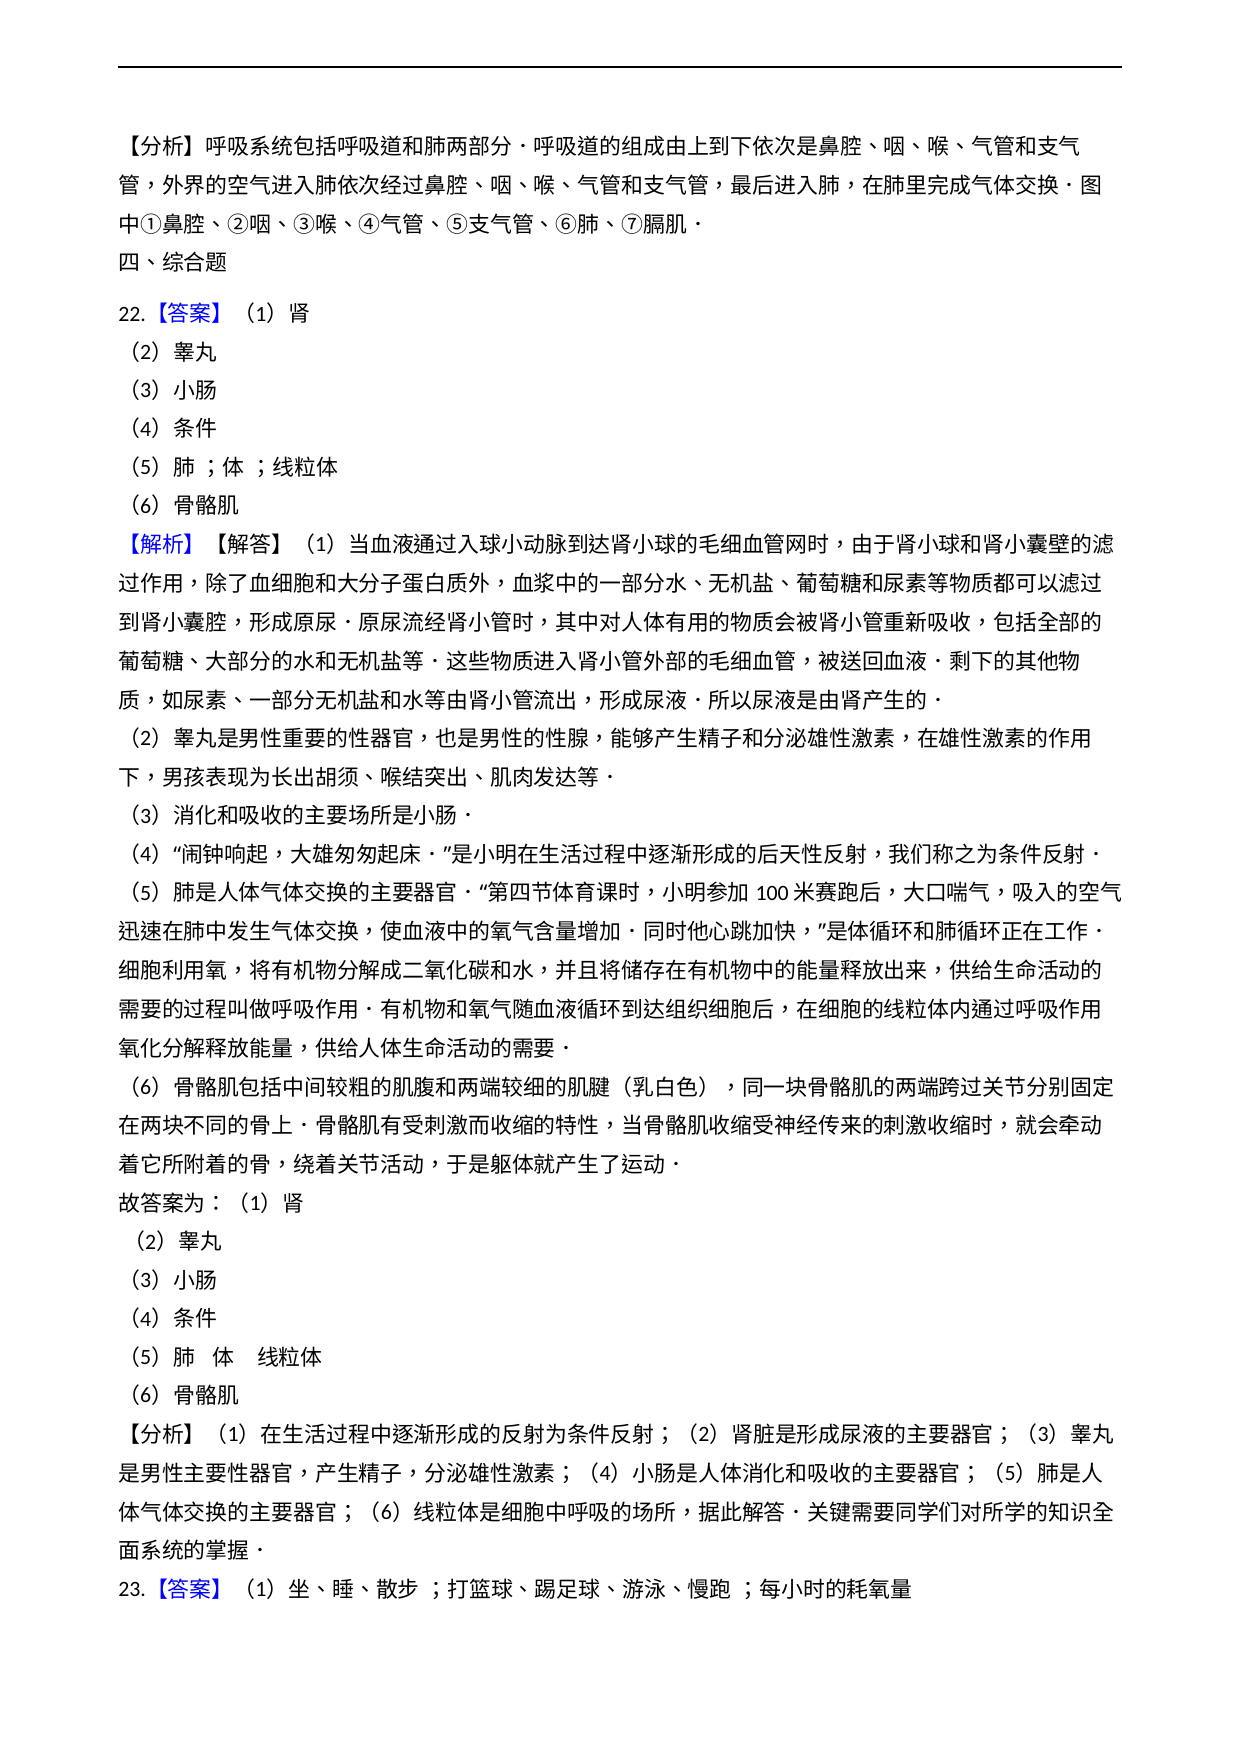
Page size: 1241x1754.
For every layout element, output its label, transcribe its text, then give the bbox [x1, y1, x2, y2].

text （4）条件 [118, 1302, 1122, 1334]
text （3）消化和吸收的主要场所是小肠． [118, 799, 1122, 832]
text （2）睾丸是男性重要的性器官，也是男性的性腺，能够产生精子和分泌雄性激素，在雄性激素的作用下，男孩表现为长出胡须、喉结突出、肌肉发达等． [118, 722, 1122, 793]
text （5）肺是人体气体交换的主要器官．“第四节体育课时，小明参加 100 米赛跑后，大口喘气，吸入的空气迅速在肺中发生气体交换，使血液中的氧气含量增加．同时他心跳加快，”是体循环和肺循环正在工作．细胞利用氧，将有机物分解成二氧化碳和水，并且将储存在有机物中的能量释放出来，供给生命活动的需要的过程叫做呼吸作用．有机物和氧气随血液循环到达组织细胞后，在细胞的线粒体内通过呼吸作用氧化分解释放能量，供给人体生命活动的需要． [118, 876, 1122, 1064]
text 故答案为：（1）肾 [118, 1187, 1122, 1219]
text （6）骨骼肌 [118, 489, 1122, 521]
text （4）条件 [118, 412, 1122, 444]
text 【分析】（1）在生活过程中逐渐形成的反射为条件反射；（2）肾脏是形成尿液的主要器官；（3）睾丸是男性主要性器官，产生精子，分泌雄性激素；（4）小肠是人体消化和吸收的主要器官；（5）肺是人体气体交换的主要器官；（6）线粒体是细胞中呼吸的场所，据此解答．关键需要同学们对所学的知识全面系统的掌握． [118, 1417, 1122, 1567]
text （5）肺 体 线粒体 [118, 1340, 1122, 1373]
text （2）睾丸 [118, 335, 1122, 368]
text 【分析】呼吸系统包括呼吸道和肺两部分．呼吸道的组成由上到下依次是鼻腔、咽、喉、气管和支气管，外界的空气进入肺依次经过鼻腔、咽、喉、气管和支气管，最后进入肺，在肺里完成气体交换．图中①鼻腔、②咽、③喉、④气管、⑤支气管、⑥肺、⑦膈肌． [118, 129, 1122, 240]
text 四、综合题 [118, 246, 1122, 278]
text （3）小肠 [118, 374, 1122, 406]
text （6）骨骼肌包括中间较粗的肌腹和两端较细的肌腱（乳白色），同一块骨骼肌的两端跨过关节分别固定在两块不同的骨上．骨骼肌有受刺激而收缩的特性，当骨骼肌收缩受神经传来的刺激收缩时，就会牵动着它所附着的骨，绕着关节活动，于是躯体就产生了运动． [118, 1070, 1122, 1181]
text 23.【答案】（1）坐、睡、散步 ；打篮球、踢足球、游泳、慢跑 ；每小时的耗氧量 [118, 1572, 1122, 1605]
text 22.【答案】（1）肾 [118, 297, 1122, 329]
text （4）“闹钟响起，大雄匆匆起床．”是小明在生活过程中逐渐形成的后天性反射，我们称之为条件反射． [118, 837, 1122, 870]
text （2）睾丸 [118, 1225, 1122, 1257]
text 【解析】【解答】（1）当血液通过入球小动脉到达肾小球的毛细血管网时，由于肾小球和肾小囊壁的滤过作用，除了血细胞和大分子蛋白质外，血浆中的一部分水、无机盐、葡萄糖和尿素等物质都可以滤过到肾小囊腔，形成原尿．原尿流经肾小管时，其中对人体有用的物质会被肾小管重新吸收，包括全部的葡萄糖、大部分的水和无机盐等．这些物质进入肾小管外部的毛细血管，被送回血液．剩下的其他物质，如尿素、一部分无机盐和水等由肾小管流出，形成尿液．所以尿液是由肾产生的． [118, 527, 1122, 716]
text （6）骨骼肌 [118, 1379, 1122, 1411]
text （5）肺 ；体 ；线粒体 [118, 451, 1122, 483]
text （3）小肠 [118, 1263, 1122, 1296]
